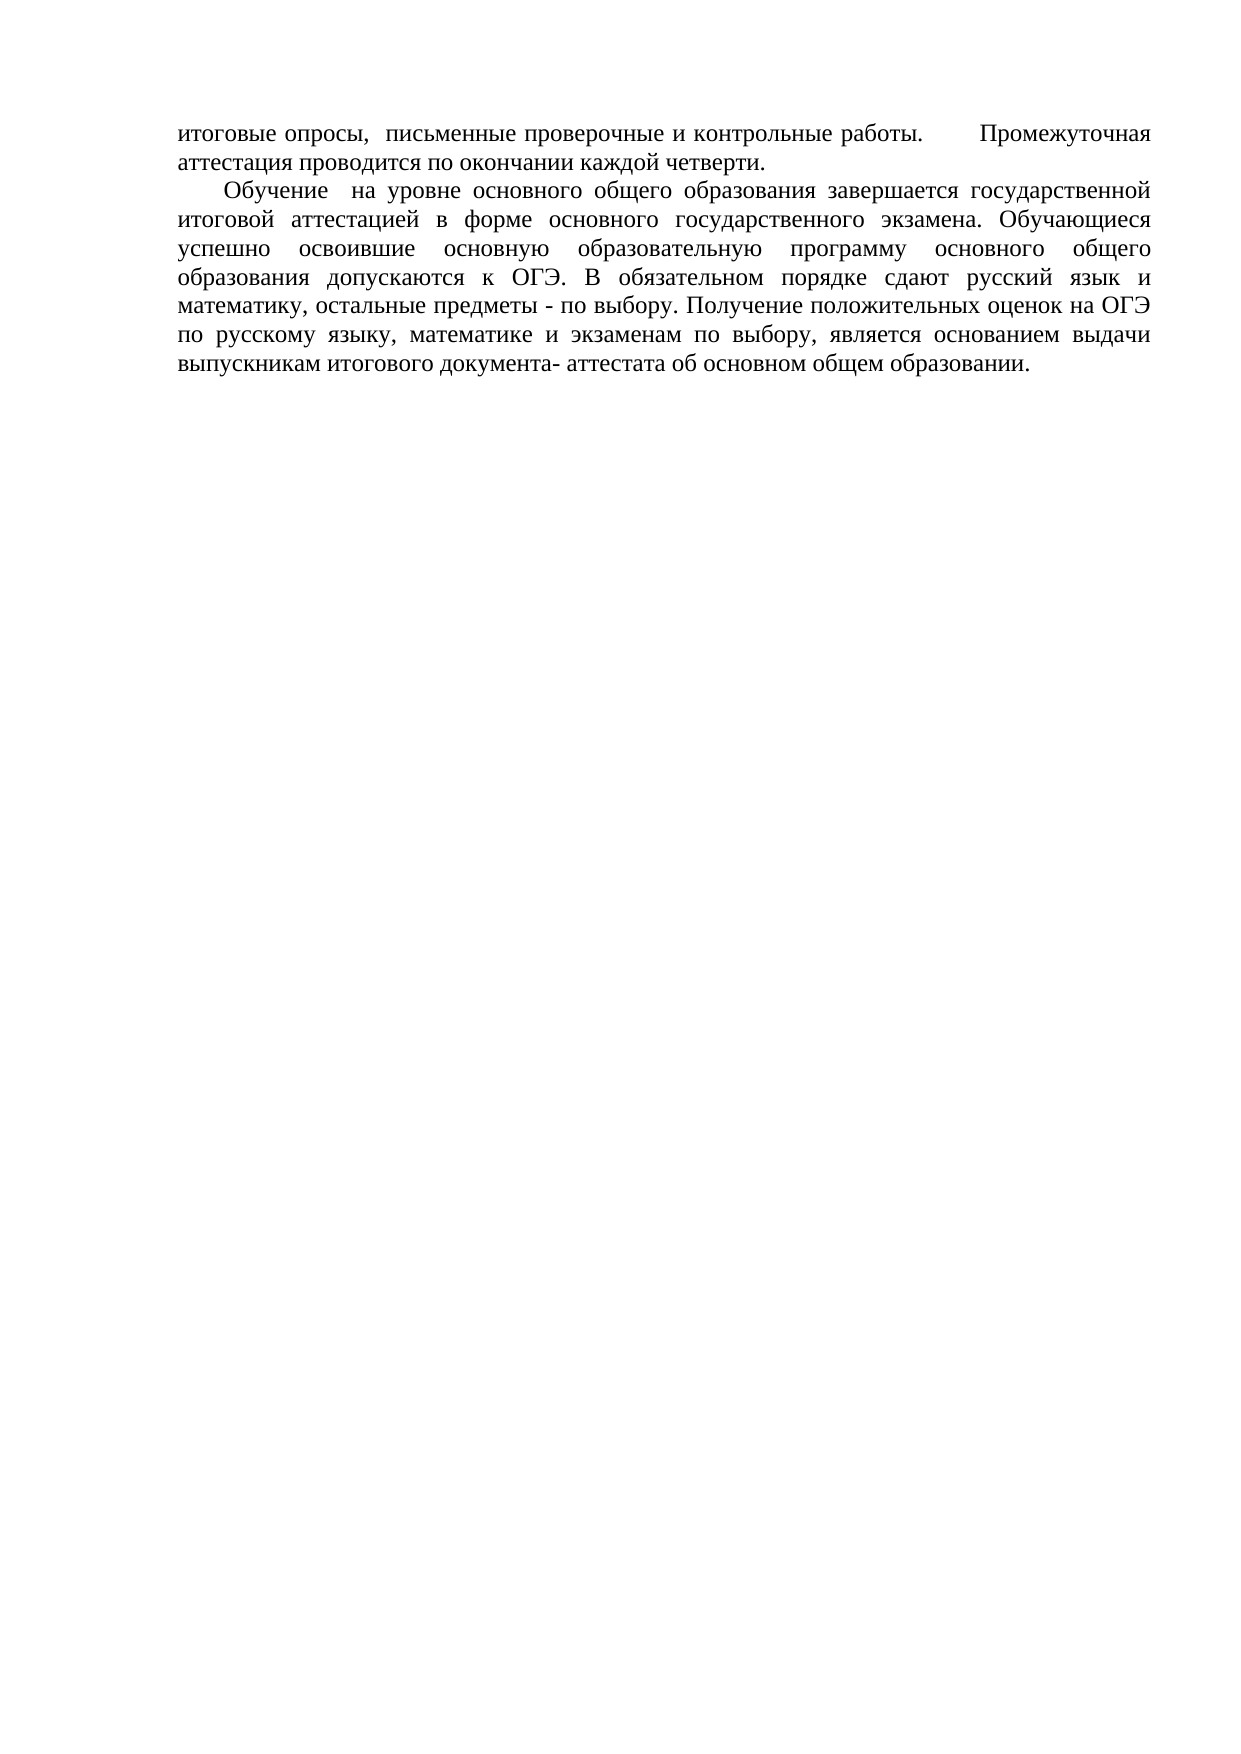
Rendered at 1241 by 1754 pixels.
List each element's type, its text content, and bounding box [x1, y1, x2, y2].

text Обучение на уровне основного общего образования завершается государственной итоговой аттестацией в форме основного государственного экзамена. Обучающиеся успешно освоившие основную образовательную программу основного общего образования допускаются к ОГЭ. В обязательном порядке сдают русский язык и математику, остальные предметы - по выбору. Получение положительных оценок на ОГЭ по русскому языку, математике и экзаменам по выбору, является основанием выдачи выпускникам итогового документа- аттестата об основном общем образовании. [177, 176, 1152, 377]
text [177, 118, 1152, 176]
